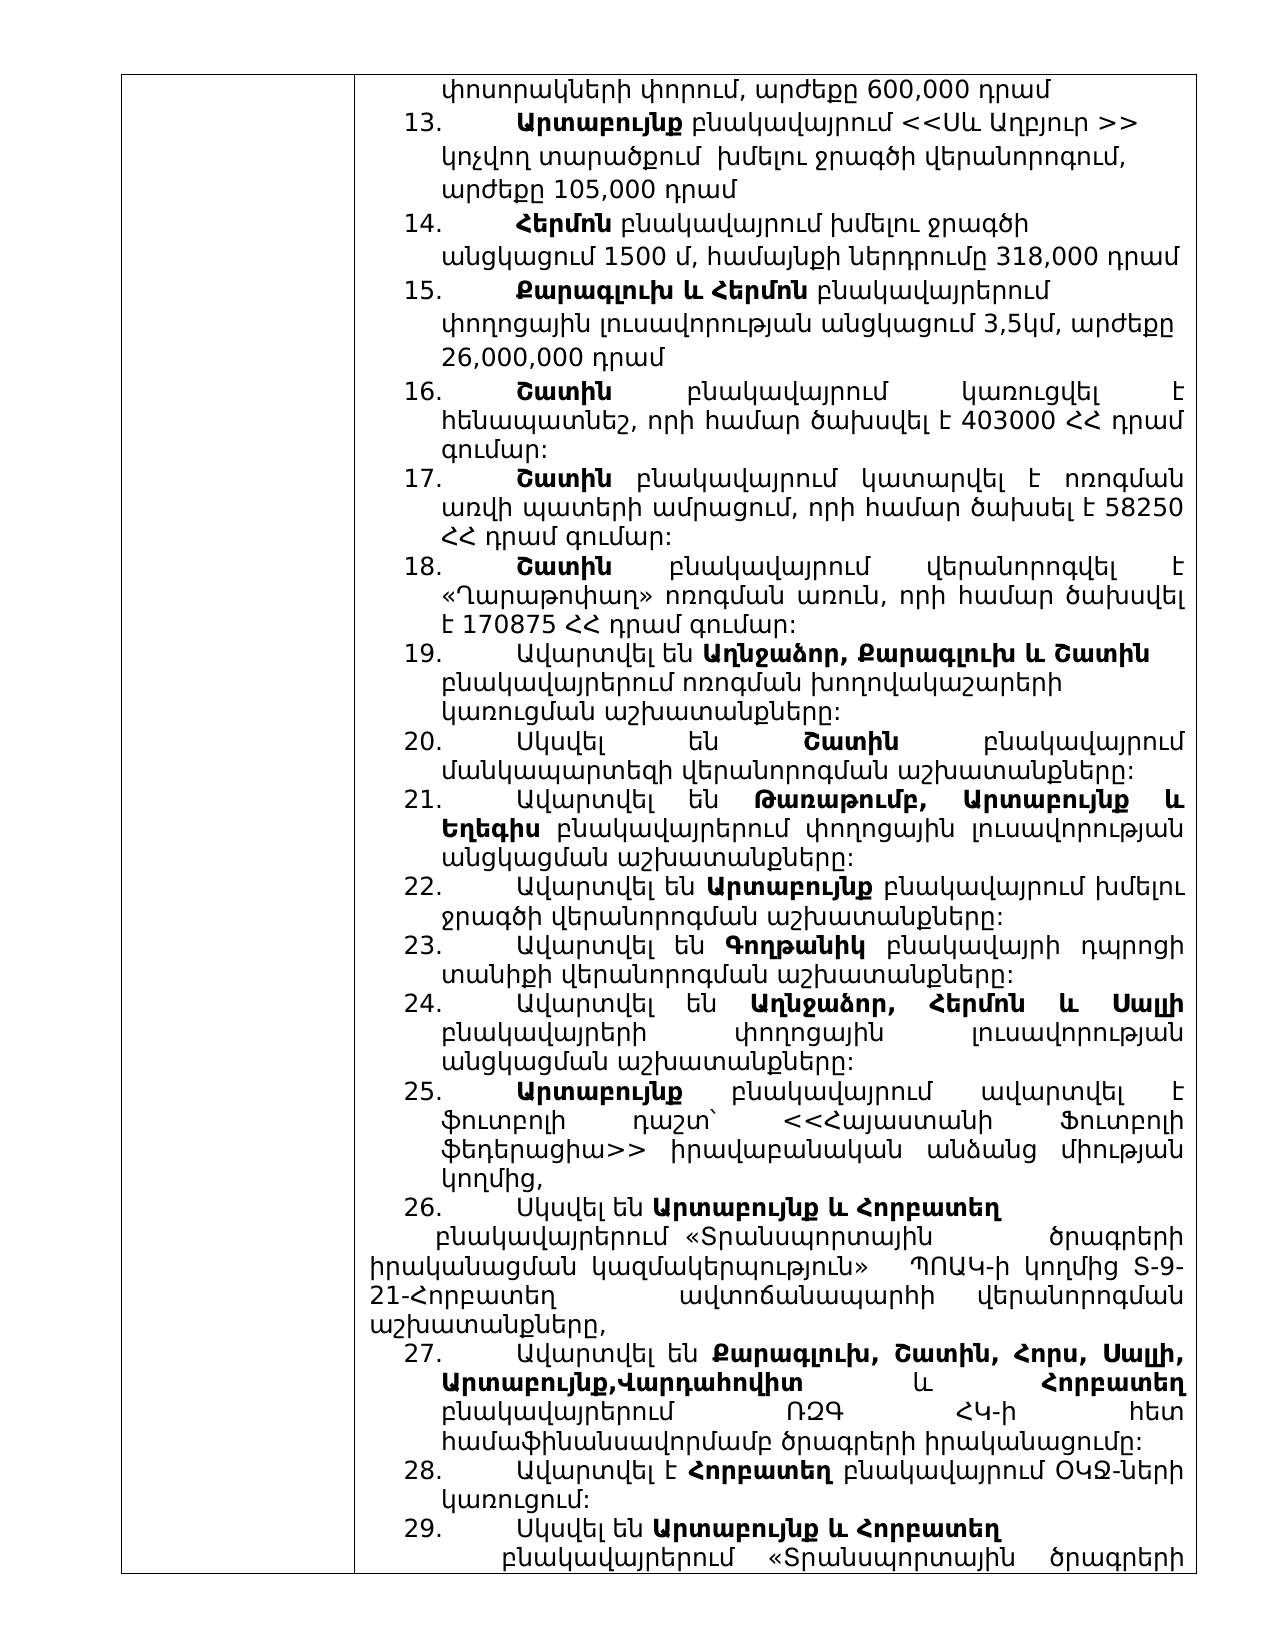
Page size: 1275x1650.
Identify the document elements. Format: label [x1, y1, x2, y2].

table_cell [122, 75, 354, 1573]
table_cell [355, 75, 1196, 1573]
